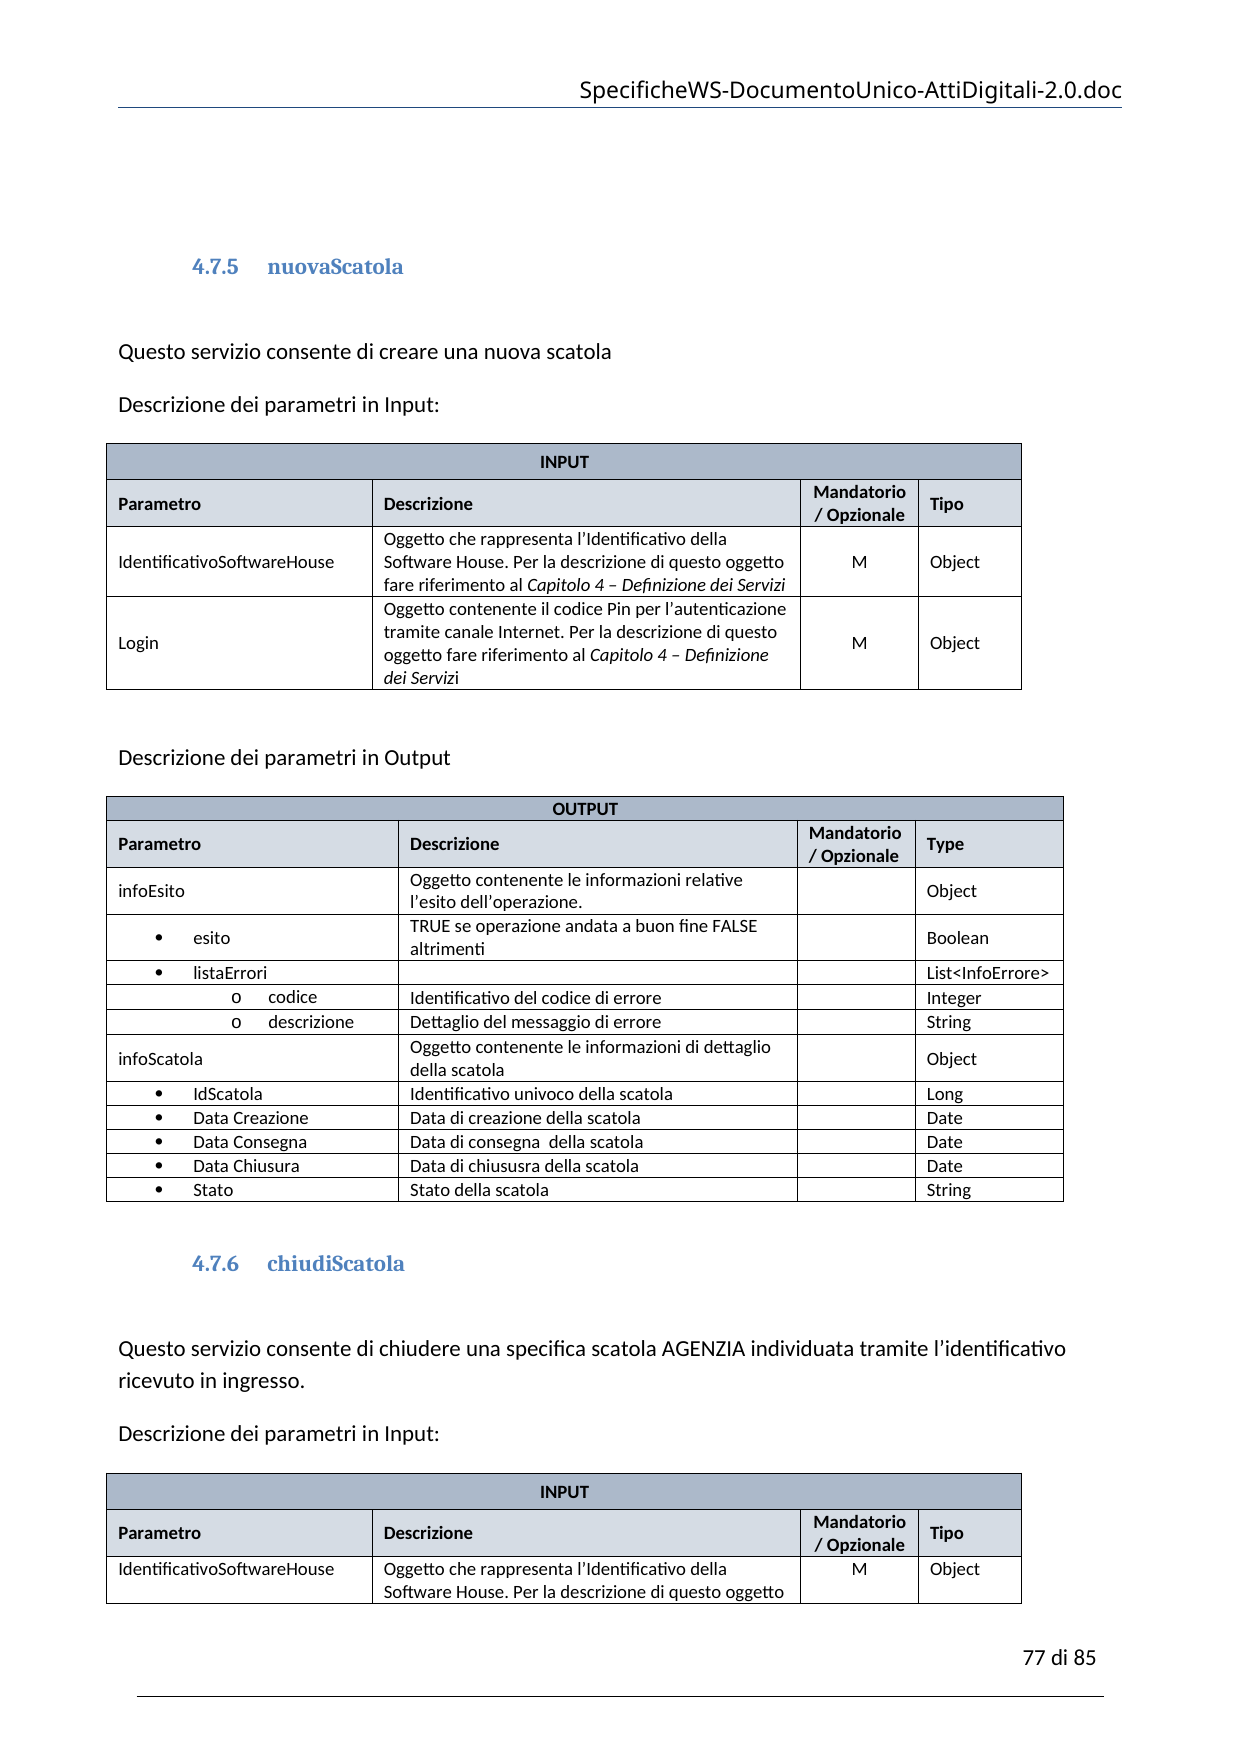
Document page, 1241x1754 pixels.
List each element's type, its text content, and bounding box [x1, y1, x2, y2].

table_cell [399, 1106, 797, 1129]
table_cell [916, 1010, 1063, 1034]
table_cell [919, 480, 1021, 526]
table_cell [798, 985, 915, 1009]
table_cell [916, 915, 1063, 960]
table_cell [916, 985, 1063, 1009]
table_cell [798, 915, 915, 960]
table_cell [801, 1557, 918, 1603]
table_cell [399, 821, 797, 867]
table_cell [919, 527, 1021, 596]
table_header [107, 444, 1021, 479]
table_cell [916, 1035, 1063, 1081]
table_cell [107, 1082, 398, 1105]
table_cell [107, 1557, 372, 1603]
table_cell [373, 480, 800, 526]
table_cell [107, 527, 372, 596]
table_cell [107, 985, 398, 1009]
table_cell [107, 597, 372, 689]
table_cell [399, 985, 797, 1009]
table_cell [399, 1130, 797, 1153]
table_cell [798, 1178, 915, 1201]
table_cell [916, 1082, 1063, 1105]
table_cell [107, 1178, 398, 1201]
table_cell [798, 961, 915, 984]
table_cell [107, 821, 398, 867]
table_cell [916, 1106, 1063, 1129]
text Descrizione dei parametri in Input: [118, 1419, 1122, 1448]
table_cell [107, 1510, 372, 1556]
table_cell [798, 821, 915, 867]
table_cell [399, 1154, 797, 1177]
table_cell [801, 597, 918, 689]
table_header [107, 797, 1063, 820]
text Questo servizio consente di chiudere una specifica scatola AGENZIA individuata tramite l’identificativo ricevuto in ingresso. [118, 1334, 1122, 1394]
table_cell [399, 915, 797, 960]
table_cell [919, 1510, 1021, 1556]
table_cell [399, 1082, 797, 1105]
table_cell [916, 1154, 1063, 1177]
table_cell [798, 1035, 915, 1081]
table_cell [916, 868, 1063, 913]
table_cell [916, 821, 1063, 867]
subtitle chiudiScatola [192, 1251, 1122, 1277]
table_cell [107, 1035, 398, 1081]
text Descrizione dei parametri in Output [118, 743, 1122, 771]
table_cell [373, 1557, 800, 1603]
subtitle nuovaScatola [192, 254, 1122, 280]
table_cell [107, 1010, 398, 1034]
text Descrizione dei parametri in Input: [118, 390, 1122, 418]
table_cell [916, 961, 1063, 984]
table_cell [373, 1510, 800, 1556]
text Questo servizio consente di creare una nuova scatola [118, 337, 1122, 365]
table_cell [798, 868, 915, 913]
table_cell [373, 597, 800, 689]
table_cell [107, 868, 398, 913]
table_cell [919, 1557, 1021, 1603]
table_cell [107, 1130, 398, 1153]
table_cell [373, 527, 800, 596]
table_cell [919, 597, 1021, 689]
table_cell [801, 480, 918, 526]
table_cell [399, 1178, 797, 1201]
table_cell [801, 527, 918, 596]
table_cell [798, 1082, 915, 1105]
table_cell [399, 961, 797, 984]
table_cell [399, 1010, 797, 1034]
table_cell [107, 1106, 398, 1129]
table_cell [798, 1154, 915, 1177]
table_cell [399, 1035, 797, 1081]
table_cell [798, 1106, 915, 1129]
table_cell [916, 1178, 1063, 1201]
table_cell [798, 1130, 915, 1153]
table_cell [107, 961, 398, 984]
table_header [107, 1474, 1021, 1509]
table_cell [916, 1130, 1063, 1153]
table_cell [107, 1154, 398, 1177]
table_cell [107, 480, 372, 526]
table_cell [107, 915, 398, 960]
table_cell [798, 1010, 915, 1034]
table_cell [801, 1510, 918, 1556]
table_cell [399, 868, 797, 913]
